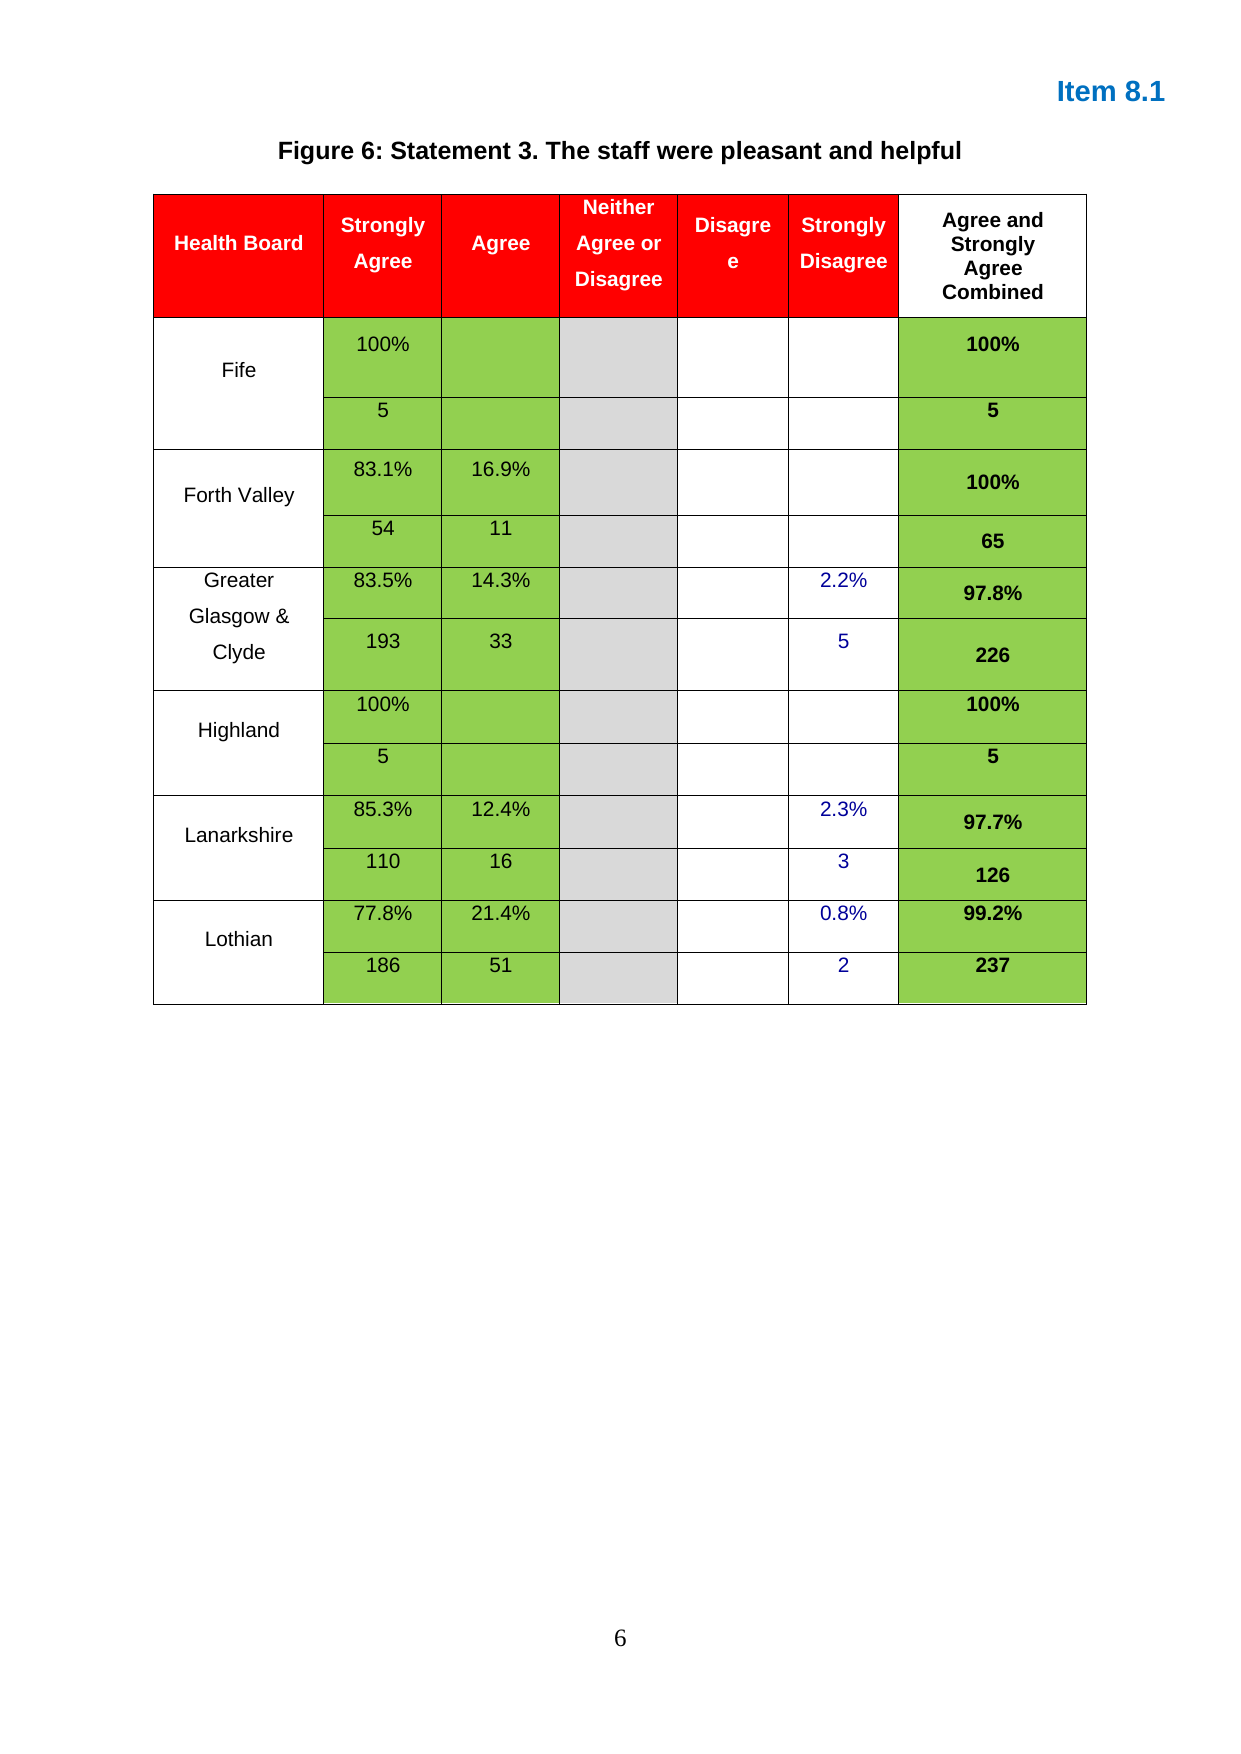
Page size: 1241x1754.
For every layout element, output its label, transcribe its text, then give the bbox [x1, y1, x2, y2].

table_cell [678, 568, 788, 618]
table_cell 5 [324, 398, 441, 449]
table_cell 16.9% [442, 450, 559, 515]
text Figure 6: Statement 3. The staff were pleasant and helpful [75, 136, 1165, 165]
table_cell 226 [899, 619, 1086, 690]
table_cell [789, 744, 898, 795]
table_cell [560, 450, 677, 515]
table_cell 83.1% [324, 450, 441, 515]
table_cell [442, 318, 559, 397]
table_cell [560, 318, 677, 397]
table_cell 83.5% [324, 568, 441, 618]
table_cell [678, 619, 788, 690]
table_header Disagree [678, 195, 788, 317]
table_cell Lothian [154, 901, 323, 1003]
table_cell [560, 516, 677, 567]
table_cell 54 [324, 516, 441, 567]
table_cell [678, 796, 788, 848]
table_cell [789, 450, 898, 515]
table_cell 2.2% [789, 568, 898, 618]
table_cell [442, 398, 559, 449]
table_cell 100% [324, 691, 441, 743]
table_cell 51 [442, 953, 559, 1003]
table_cell 100% [899, 450, 1086, 515]
table_cell 5 [789, 619, 898, 690]
table_cell 12.4% [442, 796, 559, 848]
table_cell [560, 901, 677, 952]
table_cell 14.3% [442, 568, 559, 618]
table_cell 5 [899, 398, 1086, 449]
table_cell [442, 744, 559, 795]
table_cell [560, 691, 677, 743]
table_cell [442, 691, 559, 743]
table_cell [678, 953, 788, 1003]
table_header Agree and Strongly Agree Combined [899, 195, 1086, 317]
table_cell [678, 450, 788, 515]
table_cell [678, 516, 788, 567]
table_cell [560, 619, 677, 690]
table_cell 100% [899, 691, 1086, 743]
table_cell 33 [442, 619, 559, 690]
table_cell 126 [899, 849, 1086, 900]
table_cell 16 [442, 849, 559, 900]
table_cell [789, 691, 898, 743]
table_cell 97.7% [899, 796, 1086, 848]
table_cell Lanarkshire [154, 796, 323, 900]
table_cell Fife [154, 318, 323, 449]
table_cell [560, 796, 677, 848]
table_cell 193 [324, 619, 441, 690]
table_cell [560, 568, 677, 618]
table_header Agree [442, 195, 559, 317]
table_cell 2.3% [789, 796, 898, 848]
table_cell 5 [324, 744, 441, 795]
table_header Neither Agree or Disagree [560, 195, 677, 317]
table_cell [560, 744, 677, 795]
table_cell 2 [789, 953, 898, 1003]
table_cell [678, 691, 788, 743]
table_cell 3 [789, 849, 898, 900]
table_header Strongly Disagree [789, 195, 898, 317]
table_cell 11 [442, 516, 559, 567]
table_cell 100% [899, 318, 1086, 397]
table_cell [560, 849, 677, 900]
table_cell 100% [324, 318, 441, 397]
table_cell 186 [324, 953, 441, 1003]
table_cell [789, 318, 898, 397]
table_header Health Board [154, 195, 323, 317]
table_header Strongly Agree [324, 195, 441, 317]
table_cell [789, 398, 898, 449]
table_cell 21.4% [442, 901, 559, 952]
table_cell Forth Valley [154, 450, 323, 567]
table_cell 110 [324, 849, 441, 900]
table_cell Greater Glasgow & Clyde [154, 568, 323, 690]
table_cell [678, 849, 788, 900]
table_cell [789, 516, 898, 567]
table_cell 237 [899, 953, 1086, 1003]
table_cell 0.8% [789, 901, 898, 952]
table_cell 99.2% [899, 901, 1086, 952]
table_cell 85.3% [324, 796, 441, 848]
table_cell [678, 744, 788, 795]
table_cell 97.8% [899, 568, 1086, 618]
table_cell 77.8% [324, 901, 441, 952]
table_cell 5 [899, 744, 1086, 795]
table_cell Highland [154, 691, 323, 795]
table_cell [678, 901, 788, 952]
table_cell 65 [899, 516, 1086, 567]
table_cell [678, 318, 788, 397]
table_cell [678, 398, 788, 449]
table_cell [560, 398, 677, 449]
table_cell [560, 953, 677, 1003]
